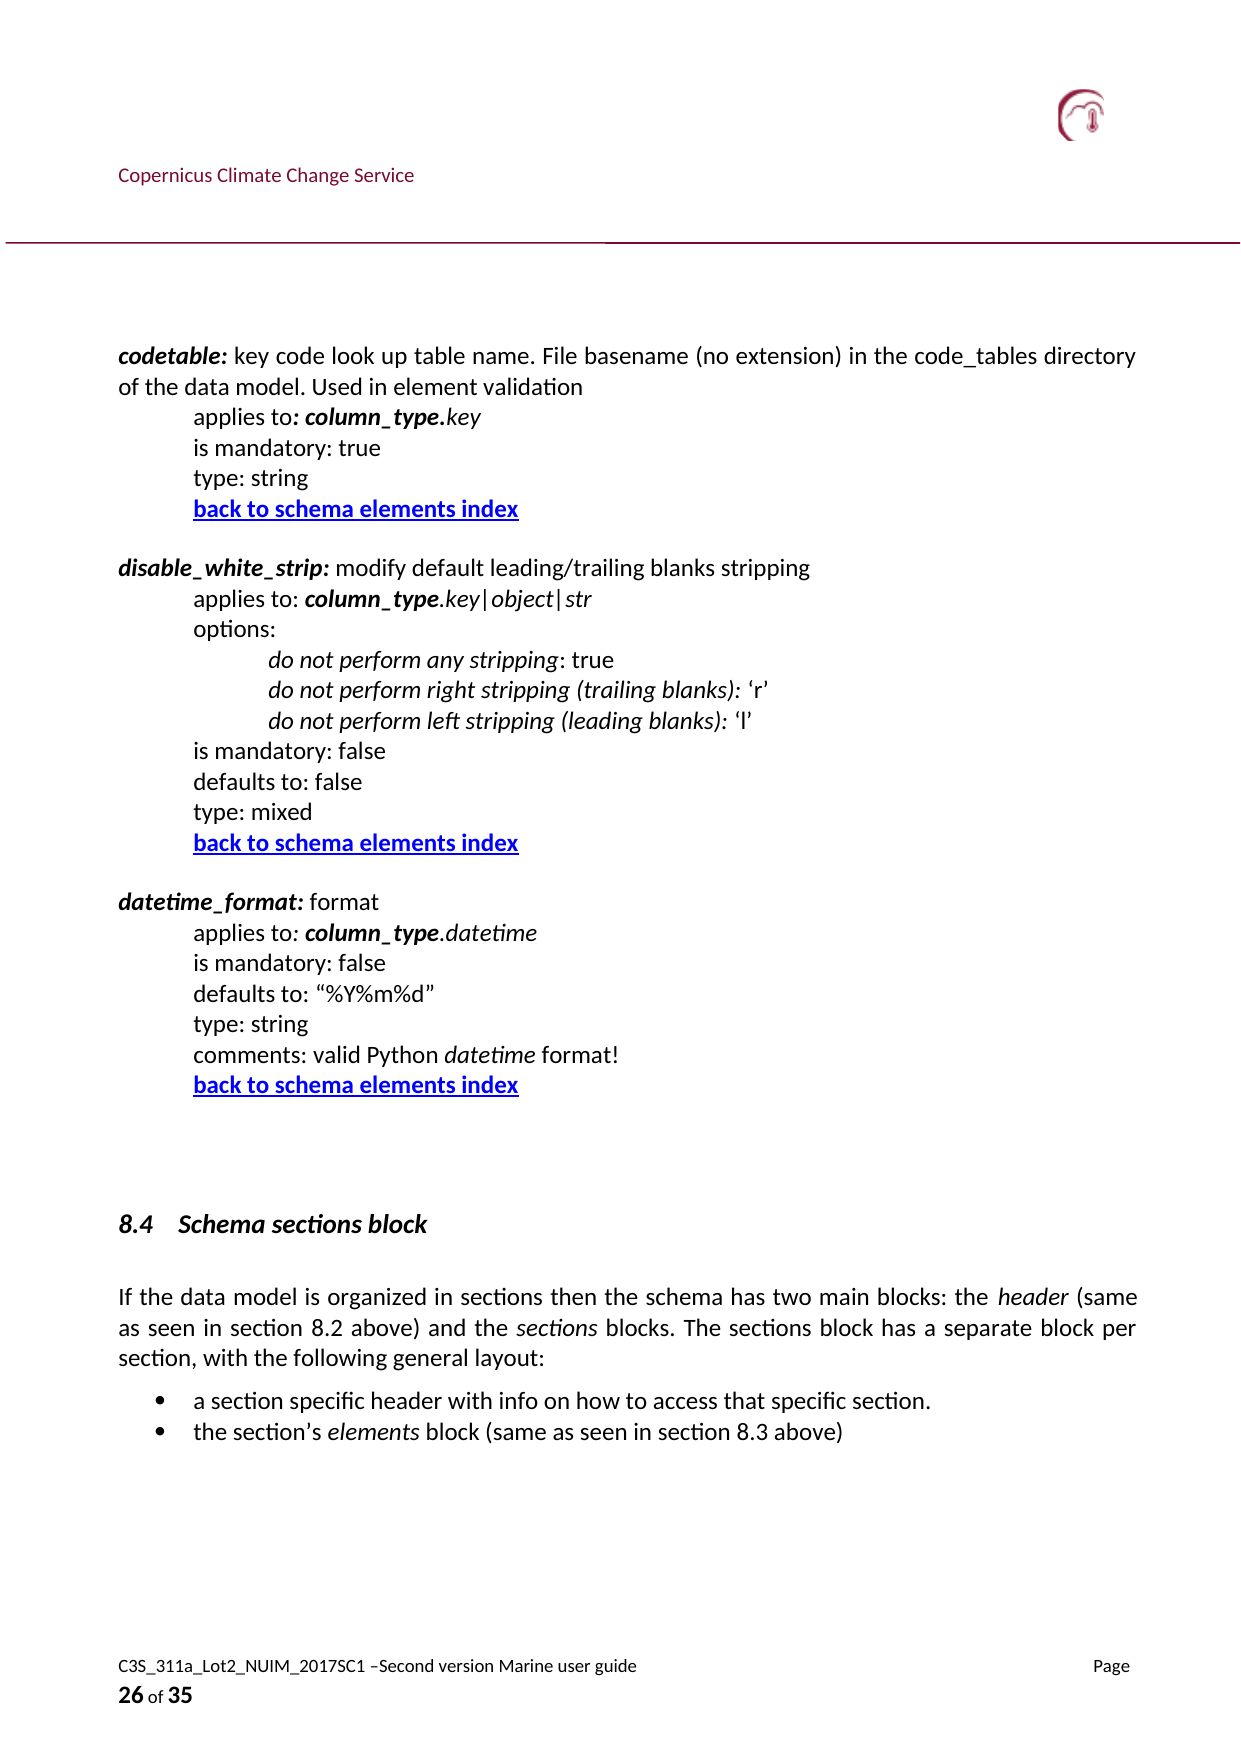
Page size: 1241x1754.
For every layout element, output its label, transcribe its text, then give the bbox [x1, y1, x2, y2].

text back to schema elements index [193, 1069, 1138, 1100]
text comments: valid Python datetime format! [193, 1039, 1138, 1069]
text disable_white_strip: modify default leading/trailing blanks stripping [118, 552, 1138, 583]
text back to schema elements index [193, 493, 1138, 523]
text do not perform right stripping (trailing blanks): ‘r’ [268, 674, 1138, 705]
text options: [193, 613, 1138, 644]
text applies to: column_type.key [193, 401, 1138, 432]
text is mandatory: false [193, 947, 1138, 978]
text do not perform left stripping (leading blanks): ‘l’ [268, 705, 1138, 735]
text applies to: column_type.datetime [193, 917, 1138, 947]
text type: string [193, 1008, 1138, 1039]
text applies to: column_type.key|object|str [193, 583, 1138, 613]
list the section’s elements block (same as seen in section 8.3 above) [156, 1416, 1138, 1446]
text type: mixed [193, 796, 1138, 827]
text is mandatory: false [193, 735, 1138, 766]
text is mandatory: true [193, 432, 1138, 462]
text defaults to: “%Y%m%d” [193, 978, 1138, 1008]
list a section specific header with info on how to access that specific section. [156, 1385, 1138, 1416]
text back to schema elements index [193, 827, 1138, 857]
text type: string [193, 462, 1138, 493]
text codetable: key code look up table name. File basename (no extension) in the code_tables directory of the data model. Used in element validation [118, 340, 1138, 401]
subtitle Schema sections block [118, 1207, 1138, 1240]
text do not perform any stripping: true [268, 644, 1138, 674]
text If the data model is organized in sections then the schema has two main blocks: the header (same as seen in section 8.2 above) and the sections blocks. The sections block has a separate block per section, with the following general layout: [118, 1281, 1138, 1373]
text datetime_format: format [118, 886, 1138, 917]
text defaults to: false [193, 766, 1138, 796]
